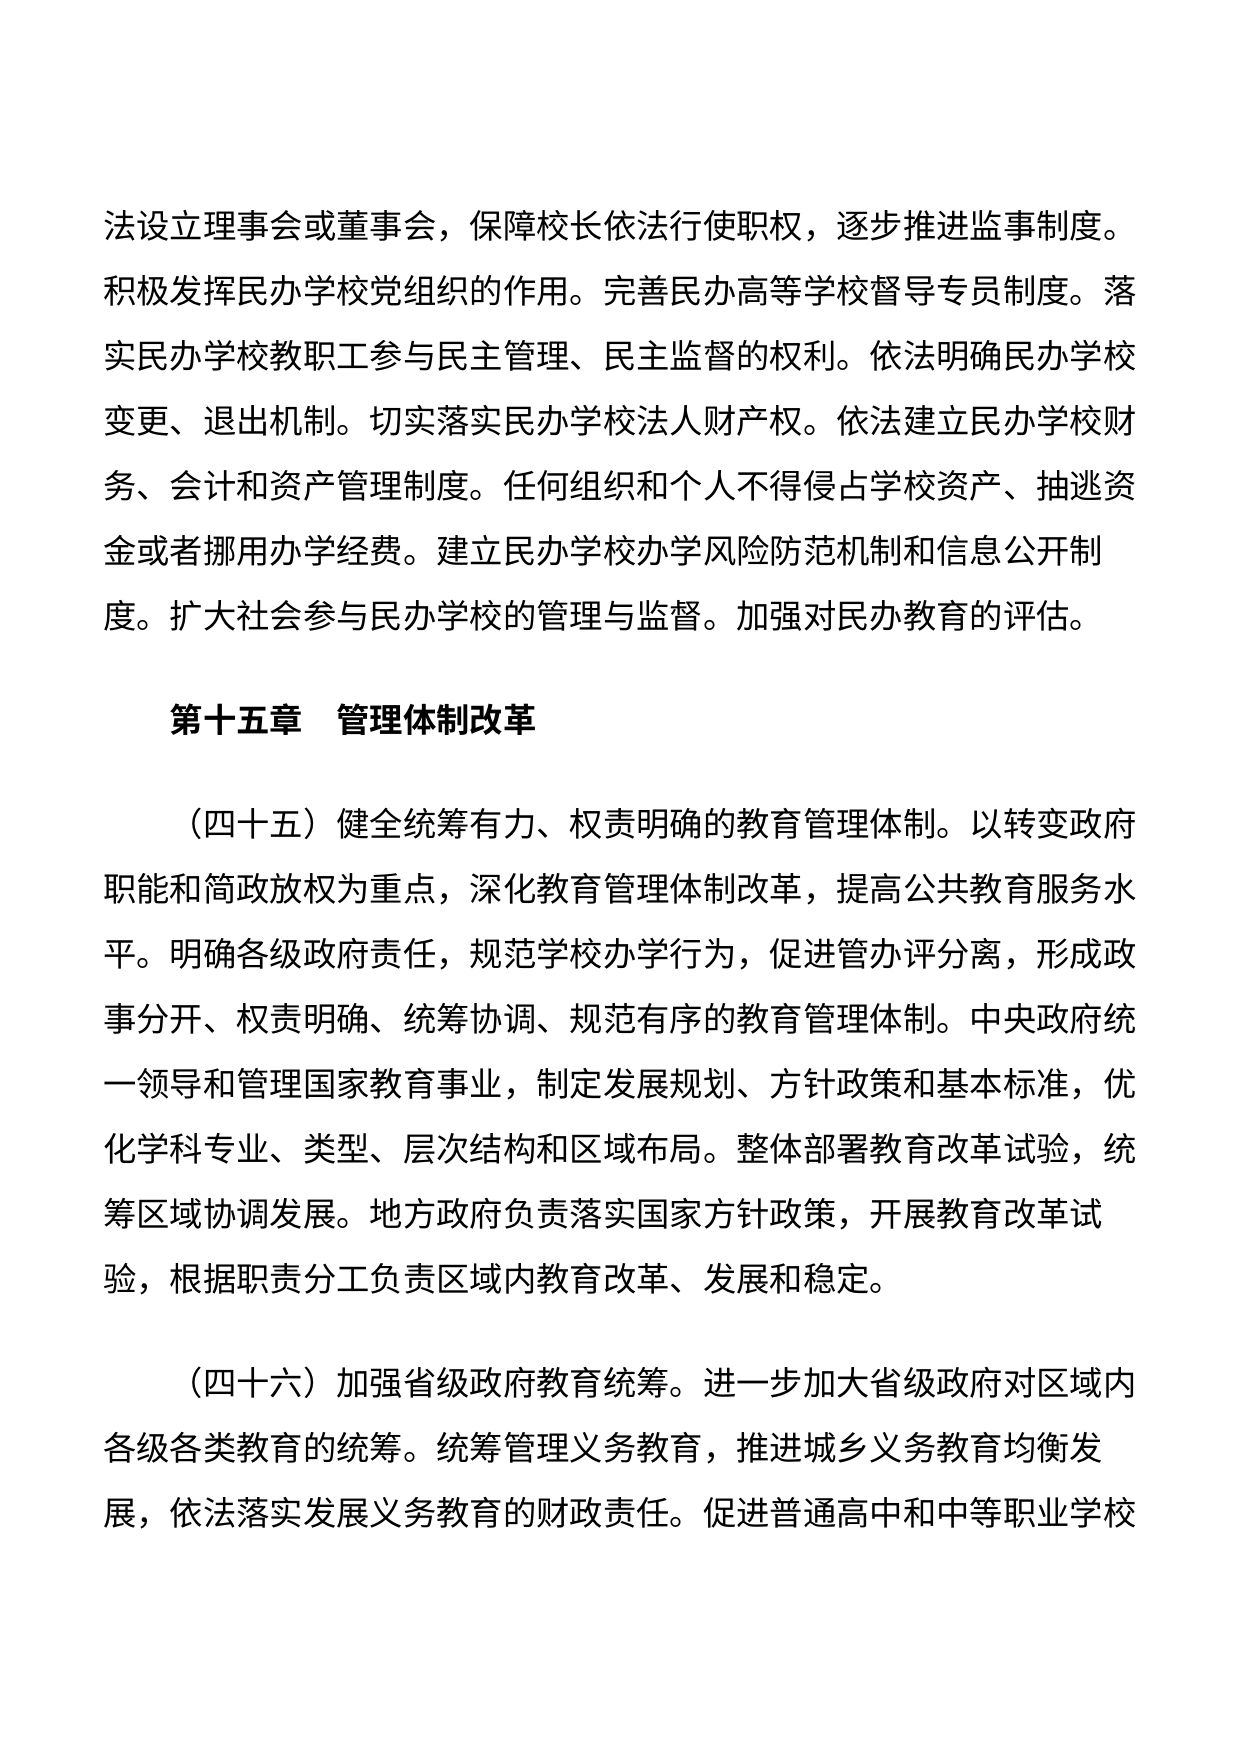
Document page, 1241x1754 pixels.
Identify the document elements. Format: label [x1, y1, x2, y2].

table_header [103, 162, 1137, 1543]
